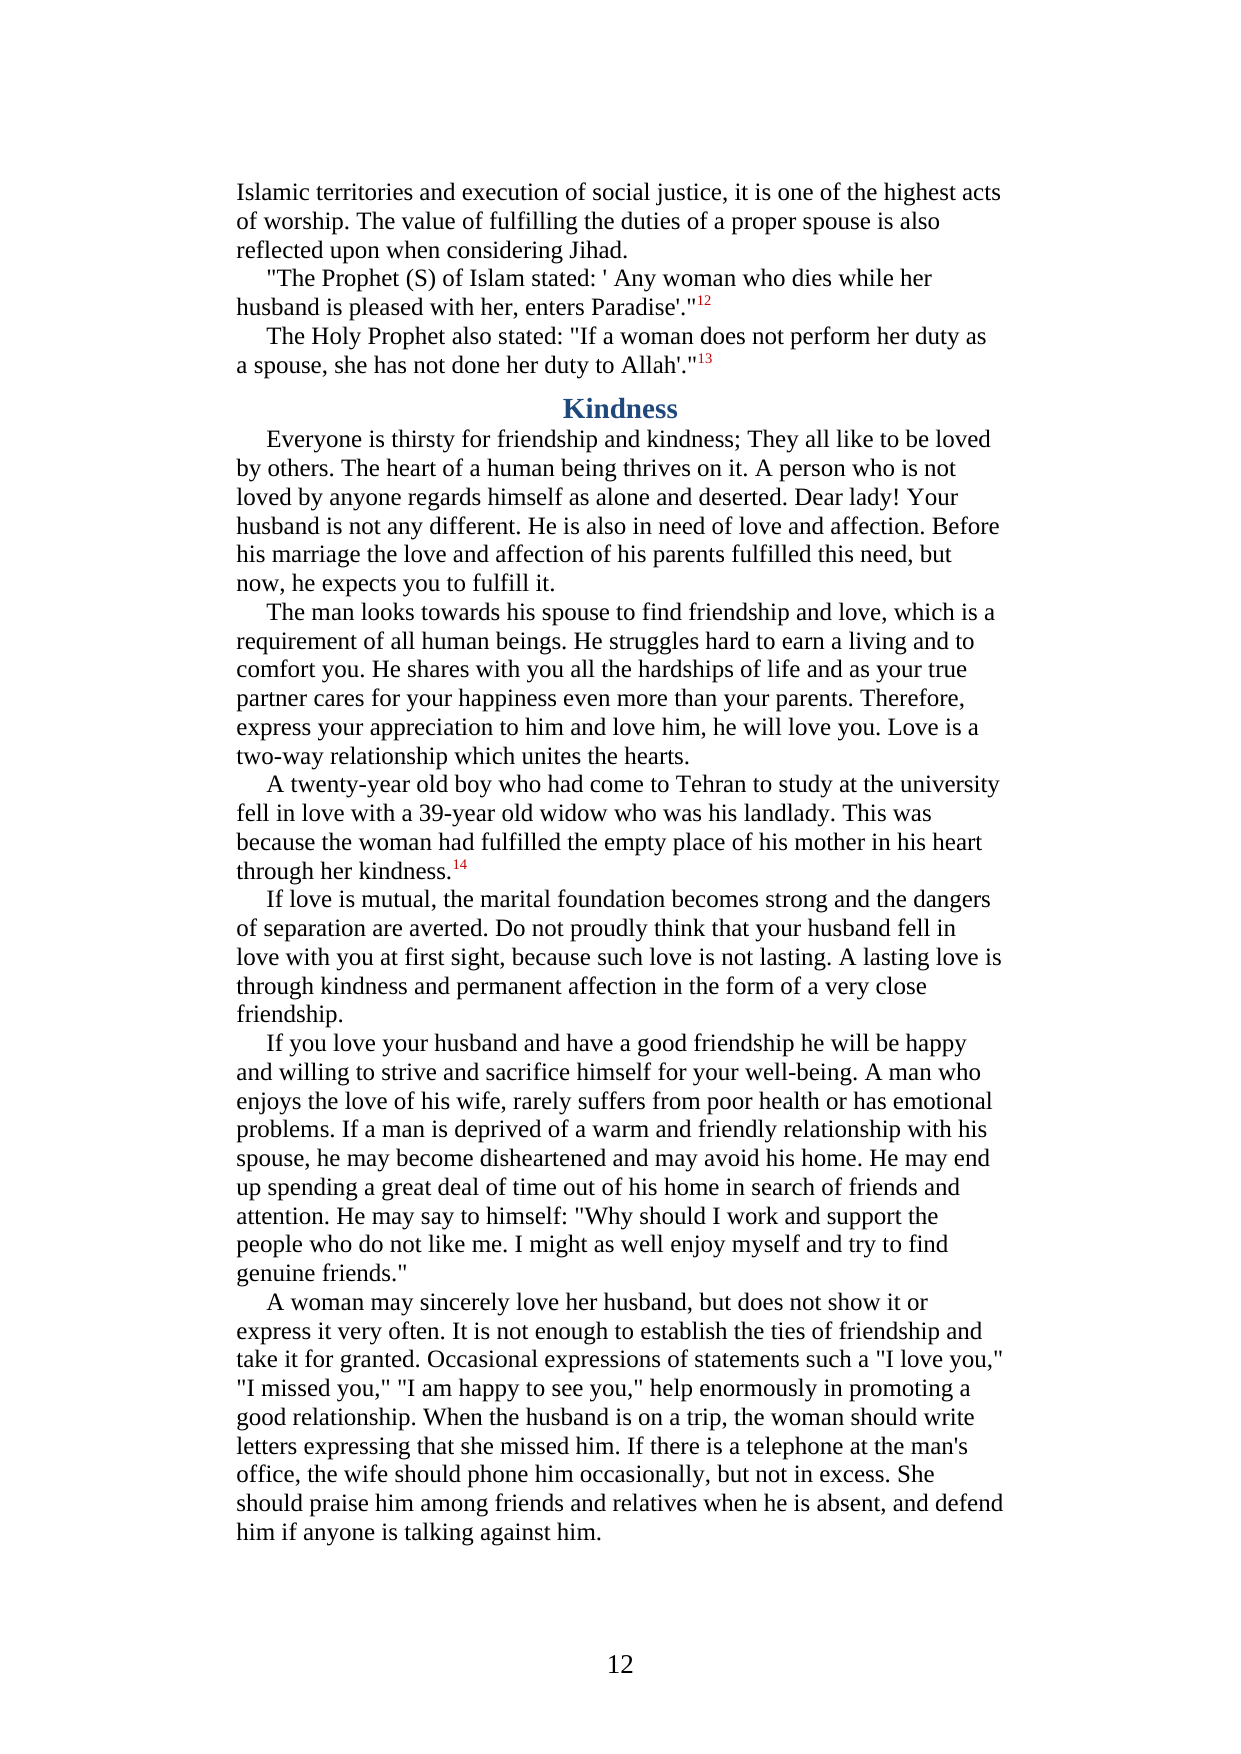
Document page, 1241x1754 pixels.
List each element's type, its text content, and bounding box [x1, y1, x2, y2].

text If love is mutual, the marital foundation becomes strong and the dangers of separation are averted. Do not proudly think that your husband fell in love with you at first sight, because such love is not lasting. A lasting love is through kindness and permanent affection in the form of a very close friendship. [236, 884, 1004, 1028]
text Everyone is thirsty for friendship and kindness; They all like to be loved by others. The heart of a human being thrives on it. A person who is not loved by anyone regards himself as alone and deserted. Dear lady! Your husband is not any different. He is also in need of love and affection. Before his marriage the love and affection of his parents fulfilled this need, but now, he expects you to fulfill it. [236, 424, 1004, 597]
subtitle Kindness [236, 391, 1004, 424]
text If you love your husband and have a good friendship he will be happy and willing to strive and sacrifice himself for your well-being. A man who enjoys the love of his wife, rarely suffers from poor health or has emotional problems. If a man is deprived of a warm and friendly relationship with his spouse, he may become disheartened and may avoid his home. He may end up spending a great deal of time out of his home in search of friends and attention. He may say to himself: "Why should I work and support the people who do not like me. I might as well enjoy myself and try to find genuine friends." [236, 1028, 1004, 1287]
text "The Prophet (S) of Islam stated: ' Any woman who dies while her husband is pleased with her, enters Paradise'."12 [236, 263, 1004, 321]
text The Holy Prophet also stated: "If a woman does not perform her duty as a spouse, she has not done her duty to Allah'."13 [236, 321, 1004, 378]
text A woman may sincerely love her husband, but does not show it or express it very often. It is not enough to establish the ties of friendship and take it for granted. Occasional expressions of statements such a "I love you," "I missed you," "I am happy to see you," help enormously in promoting a good relationship. When the husband is on a trip, the woman should write letters expressing that she missed him. If there is a telephone at the man's office, the wife should phone him occasionally, but not in excess. She should praise him among friends and relatives when he is absent, and defend him if anyone is talking against him. [236, 1287, 1004, 1546]
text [236, 177, 1004, 263]
text A twenty-year old boy who had come to Tehran to study at the university fell in love with a 39-year old widow who was his landlady. This was because the woman had fulfilled the empty place of his mother in his heart through her kindness.14 [236, 769, 1004, 884]
text The man looks towards his spouse to find friendship and love, which is a requirement of all human beings. He struggles hard to earn a living and to comfort you. He shares with you all the hardships of life and as your true partner cares for your happiness even more than your parents. Therefore, express your appreciation to him and love him, he will love you. Love is a two-way relationship which unites the hearts. [236, 597, 1004, 769]
